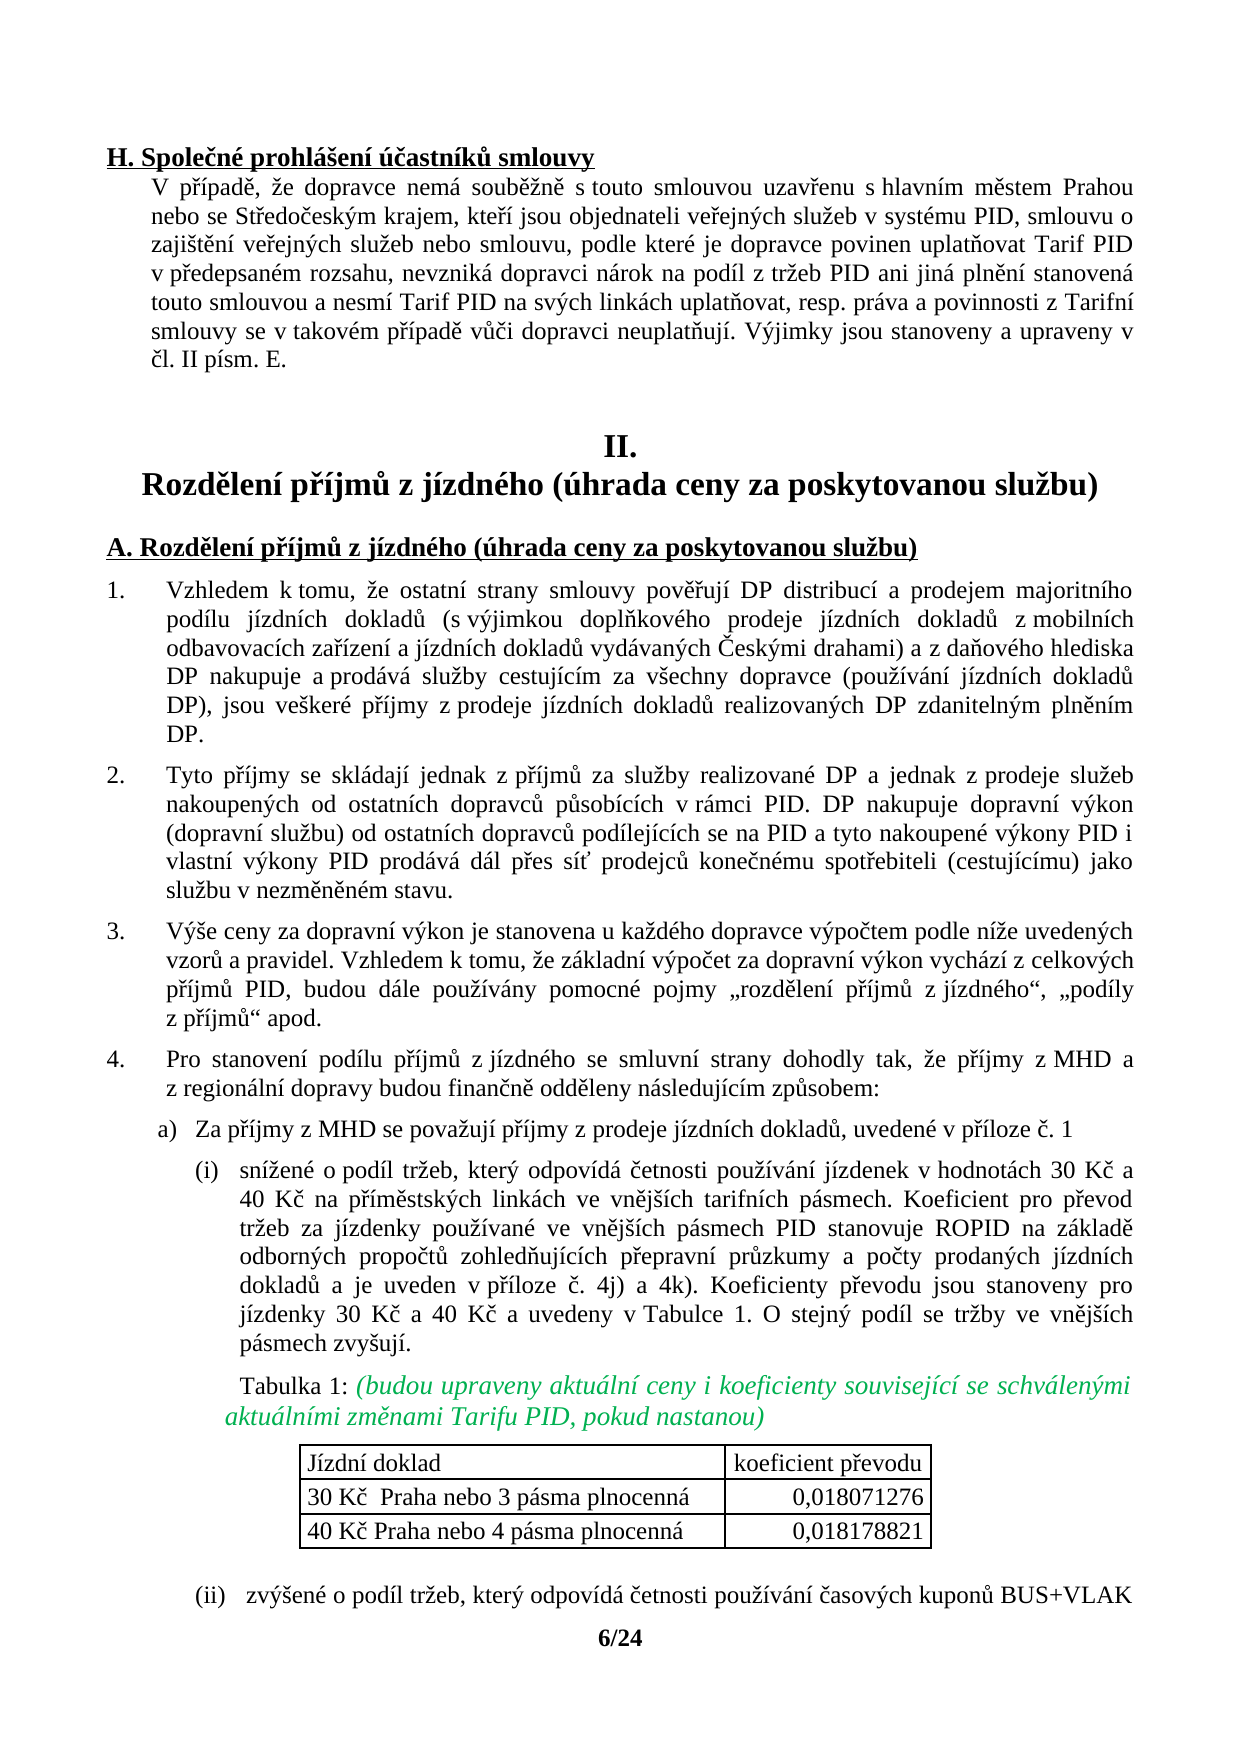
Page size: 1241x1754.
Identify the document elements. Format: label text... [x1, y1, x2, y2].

list Tyto příjmy se skládají jednak z příjmů za služby realizované DP a jednak z prodeje služeb nakoupených od ostatních dopravců působících v rámci PID. DP nakupuje dopravní výkon (dopravní službu) od ostatních dopravců podílejících se na PID a tyto nakoupené výkony PID i vlastní výkony PID prodává dál přes síť prodejců konečnému spotřebiteli (cestujícímu) jako službu v nezměněném stavu. [106, 760, 1134, 904]
text Rozdělení příjmů z jízdného (úhrada ceny za poskytovanou službu) [106, 464, 1134, 503]
list Vzhledem k tomu, že ostatní strany smlouvy pověřují DP distribucí a prodejem majoritního podílu jízdních dokladů (s výjimkou doplňkového prodeje jízdních dokladů z mobilních odbavovacích zařízení a jízdních dokladů vydávaných Českými drahami) a z daňového hlediska DP nakupuje a prodává služby cestujícím za všechny dopravce (používání jízdních dokladů DP), jsou veškeré příjmy z prodeje jízdních dokladů realizovaných DP zdanitelným plněním DP. [106, 575, 1134, 748]
table_cell 0,018071276 [726, 1480, 930, 1512]
list Za příjmy z MHD se považují příjmy z prodeje jízdních dokladů, uvedené v příloze č. 1 [136, 1114, 1134, 1143]
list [195, 1581, 1134, 1609]
text A. Rozdělení příjmů z jízdného (úhrada ceny za poskytovanou službu) [106, 532, 1134, 563]
table_header koeficient převodu [726, 1446, 930, 1478]
text II. [106, 426, 1134, 464]
list Výše ceny za dopravní výkon je stanovena u každého dopravce výpočtem podle níže uvedených vzorů a pravidel. Vzhledem k tomu, že základní výpočet za dopravní výkon vychází z celkových příjmů PID, budou dále používány pomocné pojmy „rozdělení příjmů z jízdného“, „podíly z příjmů“ apod. [106, 916, 1134, 1031]
text V případě, že dopravce nemá souběžně s touto smlouvou uzavřenu s hlavním městem Prahou nebo se Středočeským krajem, kteří jsou objednateli veřejných služeb v systému PID, smlouvu o zajištění veřejných služeb nebo smlouvu, podle které je dopravce povinen uplatňovat Tarif PID v předepsaném rozsahu, nevzniká dopravci nárok na podíl z tržeb PID ani jiná plnění stanovená touto smlouvou a nesmí Tarif PID na svých linkách uplatňovat, resp. práva a povinnosti z Tarifní smlouvy se v takovém případě vůči dopravci neuplatňují. Výjimky jsou stanoveny a upraveny v čl. II písm. E. [151, 172, 1134, 373]
list Pro stanovení podílu příjmů z jízdného se smluvní strany dohodly tak, že příjmy z MHD a z regionální dopravy budou finančně odděleny následujícím způsobem: [106, 1044, 1134, 1101]
table_cell 0,018178821 [726, 1515, 930, 1547]
text H. Společné prohlášení účastníků smlouvy [106, 141, 1134, 172]
table_header Jízdní doklad [301, 1446, 724, 1478]
list snížené o podíl tržeb, který odpovídá četnosti používání jízdenek v hodnotách 30 Kč a 40 Kč na příměstských linkách ve vnějších tarifních pásmech. Koeficient pro převod tržeb za jízdenky používané ve vnějších pásmech PID stanovuje ROPID na základě odborných propočtů zohledňujících přepravní průzkumy a počty prodaných jízdních dokladů a je uveden v příloze č. 4j) a 4k). Koeficienty převodu jsou stanoveny pro jízdenky 30 Kč a 40 Kč a uvedeny v Tabulce 1. O stejný podíl se tržby ve vnějších pásmech zvyšují. [195, 1155, 1134, 1356]
table_cell 40 Kč Praha nebo 4 pásma plnocenná [301, 1515, 724, 1547]
text Tabulka 1: (budou upraveny aktuální ceny i koeficienty související se schválenými aktuálními změnami Tarifu PID, pokud nastanou) [224, 1369, 1134, 1431]
table_cell 30 Kč Praha nebo 3 pásma plnocenná [301, 1480, 724, 1512]
